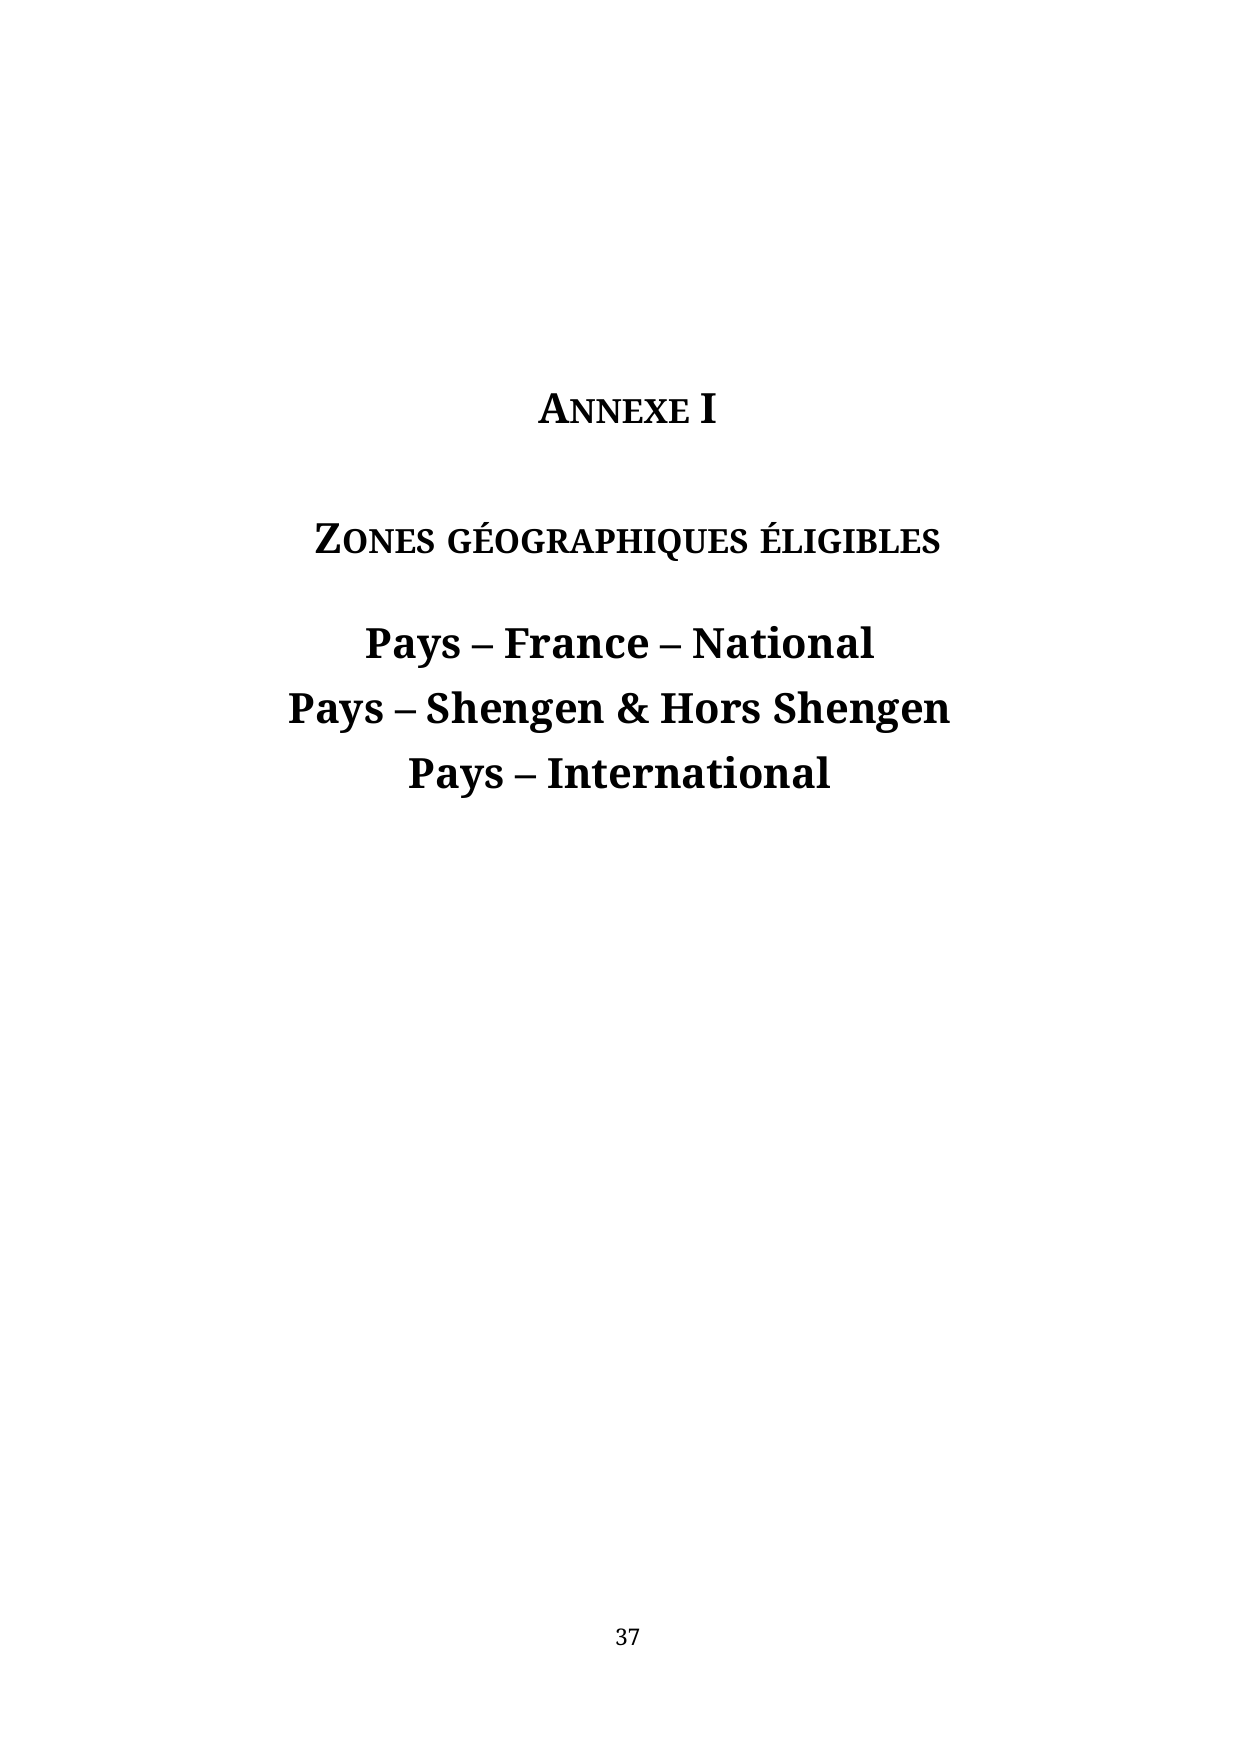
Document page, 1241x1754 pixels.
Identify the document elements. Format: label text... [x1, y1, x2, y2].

text Pays – International [89, 744, 1152, 801]
list Pays – France – National [89, 614, 1152, 671]
text Zones géographiques éligibles [103, 509, 1152, 566]
text Annexe I [103, 379, 1152, 436]
list Pays – Shengen & Hors Shengen [89, 679, 1152, 736]
